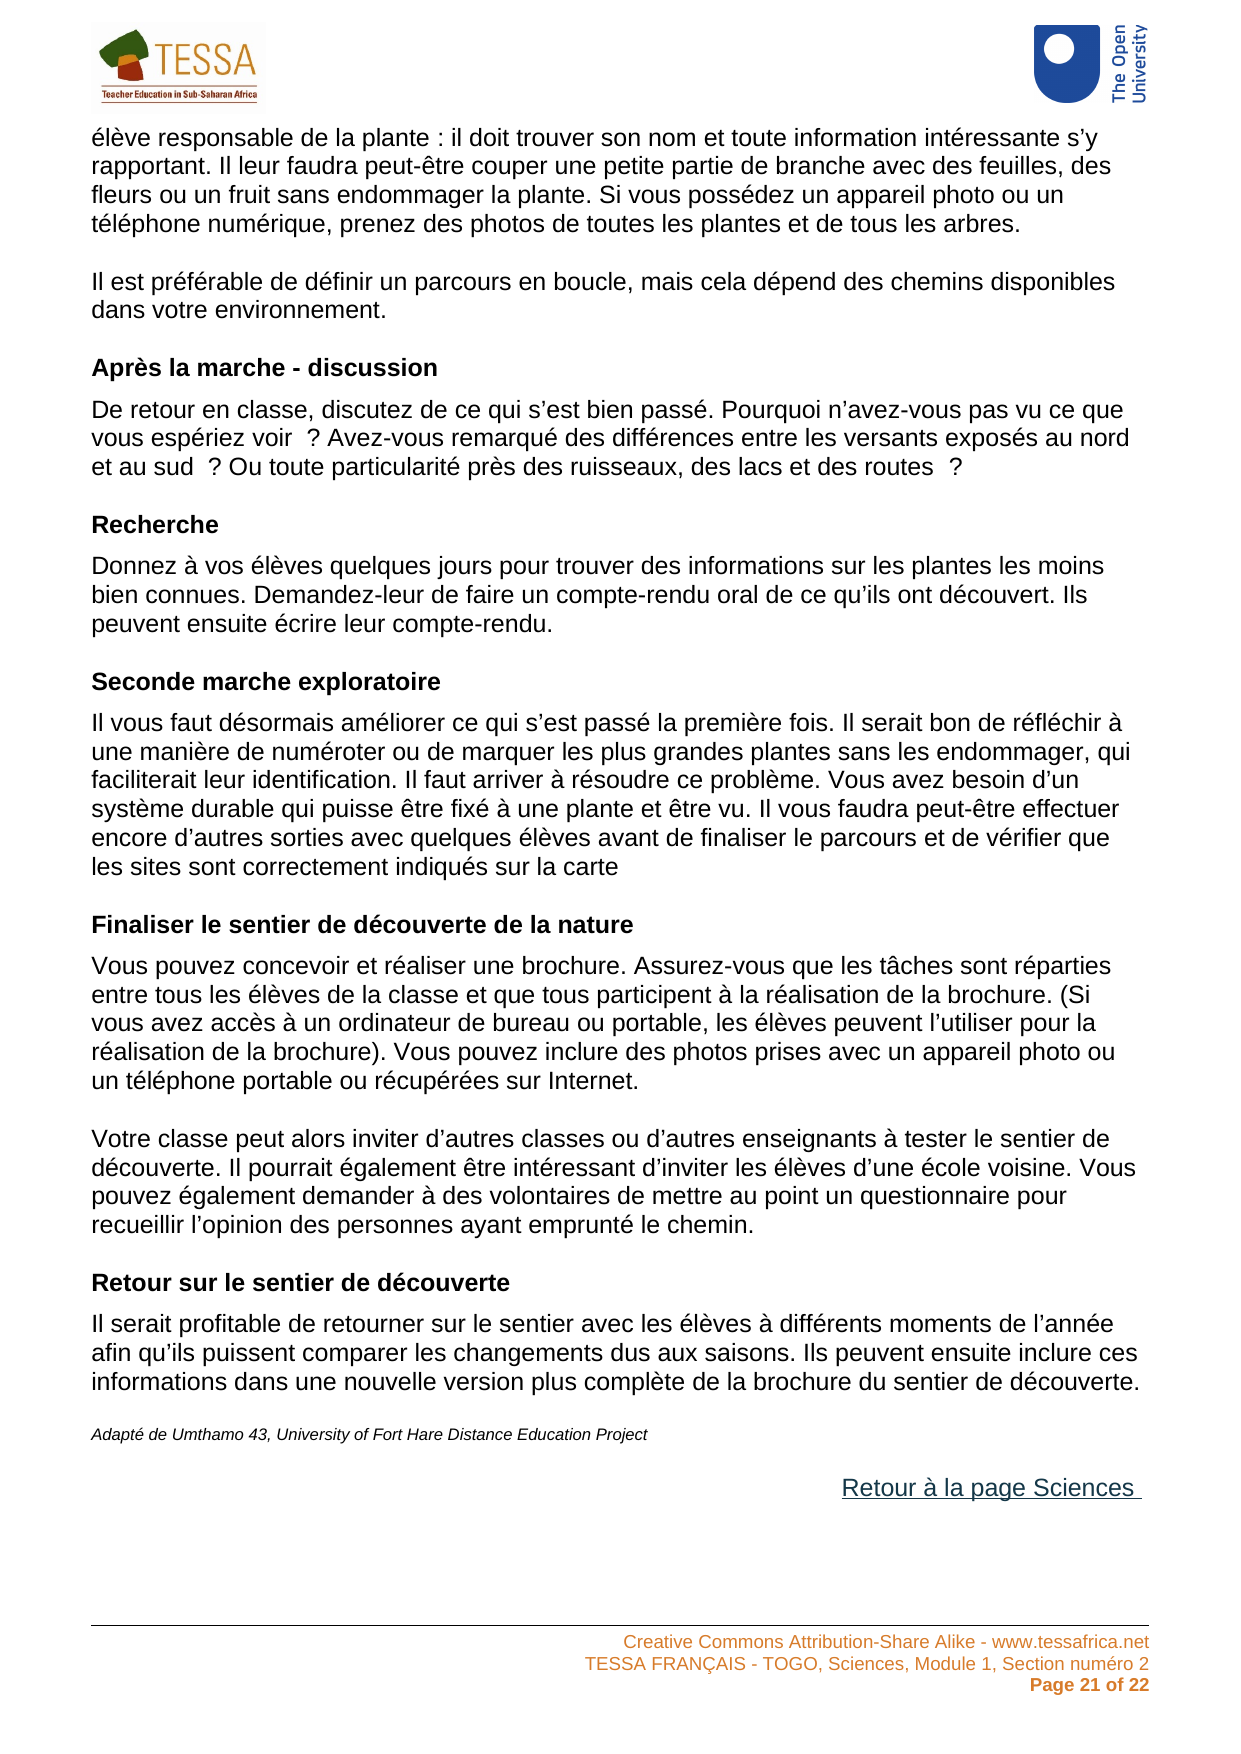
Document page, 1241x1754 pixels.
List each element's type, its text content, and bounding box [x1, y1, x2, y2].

text Retour à la page Sciences [91, 1473, 1134, 1502]
text Votre classe peut alors inviter d’autres classes ou d’autres enseignants à tester le sentier de découverte. Il pourrait également être intéressant d’inviter les élèves d’une école voisine. Vous pouvez également demander à des volontaires de mettre au point un questionnaire pour recueillir l’opinion des personnes ayant emprunté le chemin. [91, 1124, 1149, 1239]
text Finaliser le sentier de découverte de la nature [91, 909, 1149, 938]
text De retour en classe, discutez de ce qui s’est bien passé. Pourquoi n’avez-vous pas vu ce que vous espériez voir ? Avez-vous remarqué des différences entre les versants exposés au nord et au sud ? Ou toute particularité près des ruisseaux, des lacs et des routes ? [91, 394, 1149, 481]
text Il est préférable de définir un parcours en boucle, mais cela dépend des chemins disponibles dans votre environnement. [91, 267, 1149, 324]
text Il vous faut désormais améliorer ce qui s’est passé la première fois. Il serait bon de réfléchir à une manière de numéroter ou de marquer les plus grandes plantes sans les endommager, qui faciliterait leur identification. Il faut arriver à résoudre ce problème. Vous avez besoin d’un système durable qui puisse être fixé à une plante et être vu. Il vous faudra peut-être effectuer encore d’autres sorties avec quelques élèves avant de finaliser le parcours et de vérifier que les sites sont correctement indiqués sur la carte [91, 708, 1149, 880]
text Après la marche - discussion [91, 353, 1149, 382]
text Il serait profitable de retourner sur le sentier avec les élèves à différents moments de l’année afin qu’ils puissent comparer les changements dus aux saisons. Ils peuvent ensuite inclure ces informations dans une nouvelle version plus complète de la brochure du sentier de découverte. [91, 1309, 1149, 1395]
text Retour sur le sentier de découverte [91, 1268, 1149, 1297]
text Recherche [91, 510, 1149, 539]
text Vous pouvez concevoir et réaliser une brochure. Assurez-vous que les tâches sont réparties entre tous les élèves de la classe et que tous participent à la réalisation de la brochure. (Si vous avez accès à un ordinateur de bureau ou portable, les élèves peuvent l’utiliser pour la réalisation de la brochure). Vous pouvez inclure des photos prises avec un appareil photo ou un téléphone portable ou récupérées sur Internet. [91, 951, 1149, 1094]
picture [91, 22, 266, 114]
text Seconde marche exploratoire [91, 667, 1149, 695]
text Adapté de Umthamo 43, University of Fort Hare Distance Education Project [91, 1424, 1149, 1444]
picture [1034, 25, 1148, 103]
text Donnez à vos élèves quelques jours pour trouver des informations sur les plantes les moins bien connues. Demandez-leur de faire un compte-rendu oral de ce qu’ils ont découvert. Ils peuvent ensuite écrire leur compte-rendu. [91, 551, 1149, 637]
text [91, 122, 1149, 237]
